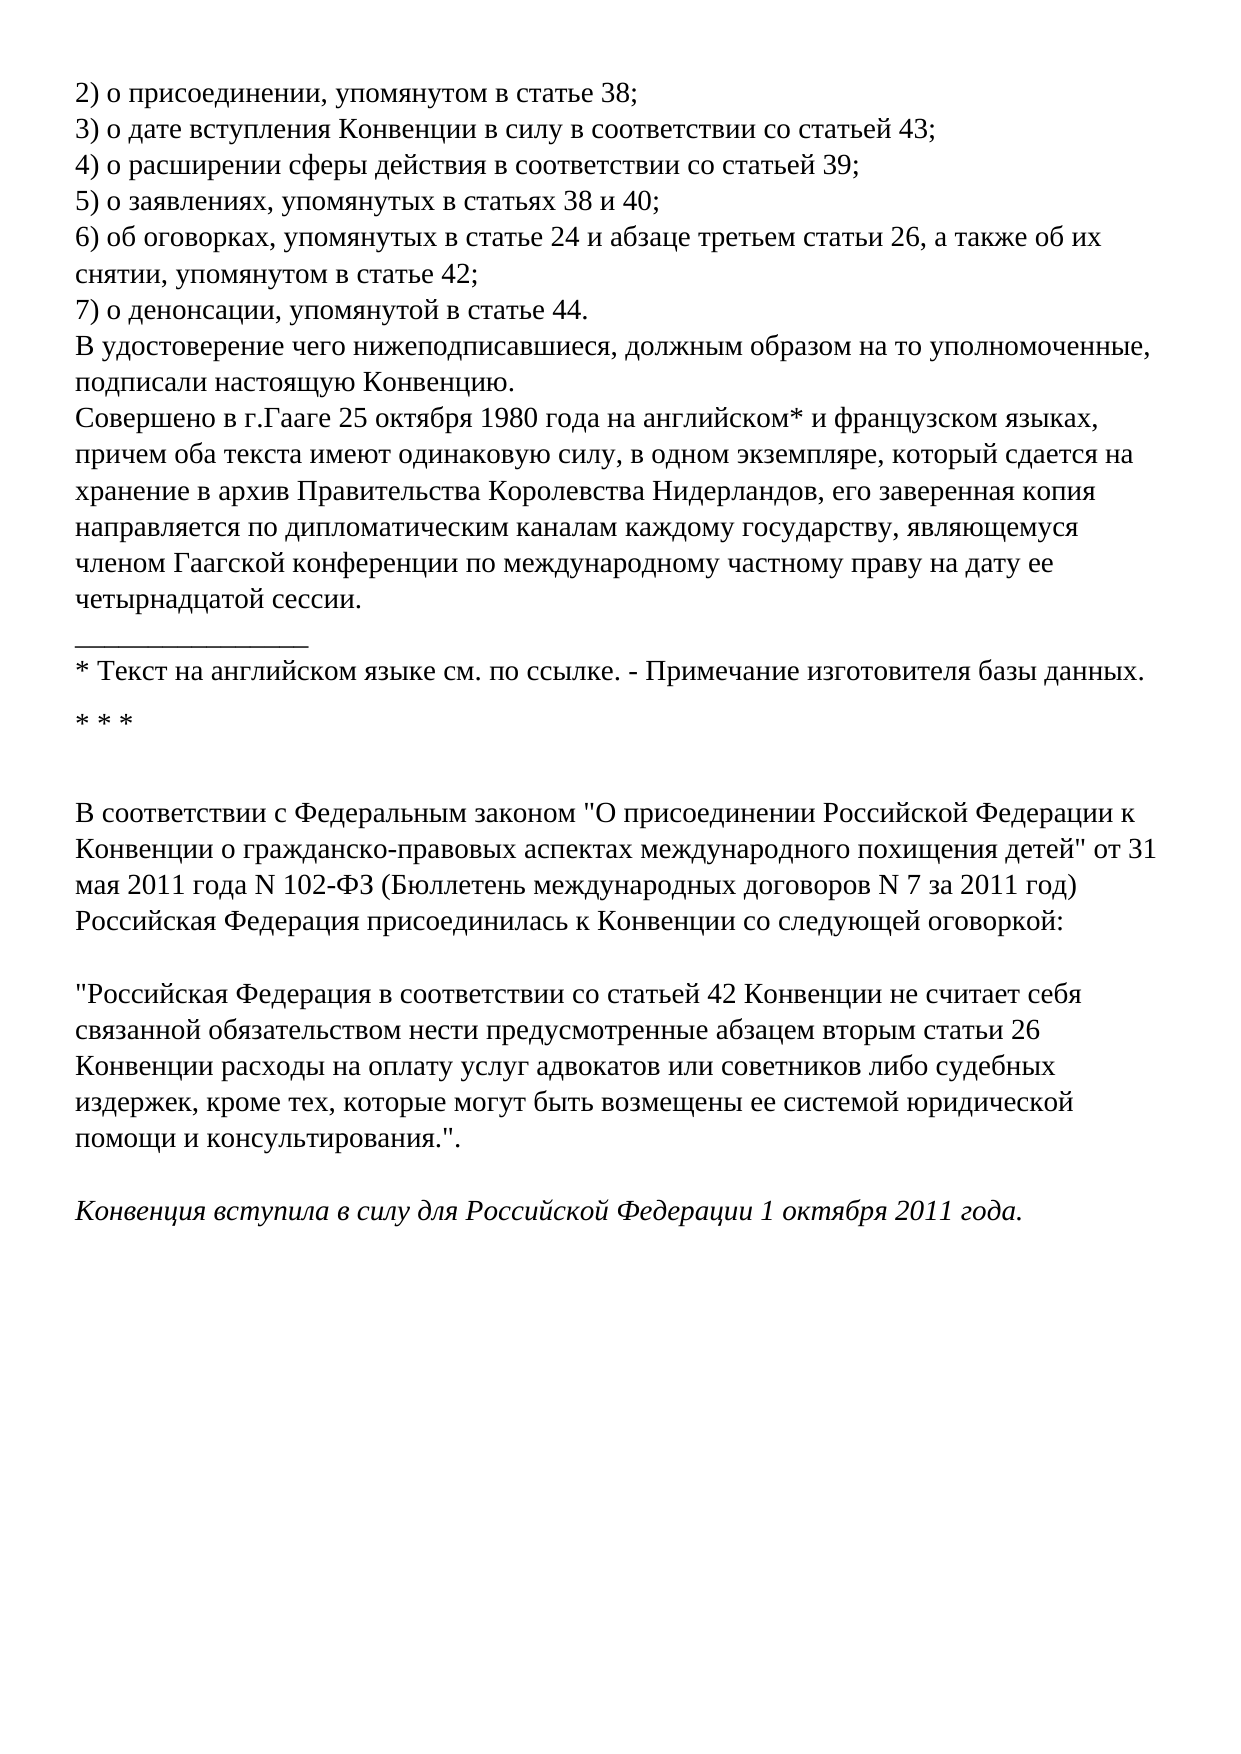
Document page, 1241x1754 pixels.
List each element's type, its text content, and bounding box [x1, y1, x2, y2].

text В соответствии с Федеральным законом "О присоединении Российской Федерации к Конвенции о гражданско-правовых аспектах международного похищения детей" от 31 мая 2011 года N 102-ФЗ (Бюллетень международных договоров N 7 за 2011 год) Российская Федерация присоединилась к Конвенции со следующей оговоркой: "Российская Федерация в соответствии со статьей 42 Конвенции не считает себя связанной обязательством нести предусмотренные абзацем вторым статьи 26 Конвенции расходы на оплату услуг адвокатов или советников либо судебных издержек, кроме тех, которые могут быть возмещены ее системой юридической помощи и консультирования.". Конвенция вступила в силу для Российской Федерации 1 октября 2011 года. [75, 759, 1165, 1226]
text * * * [75, 706, 1165, 740]
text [75, 75, 1165, 687]
